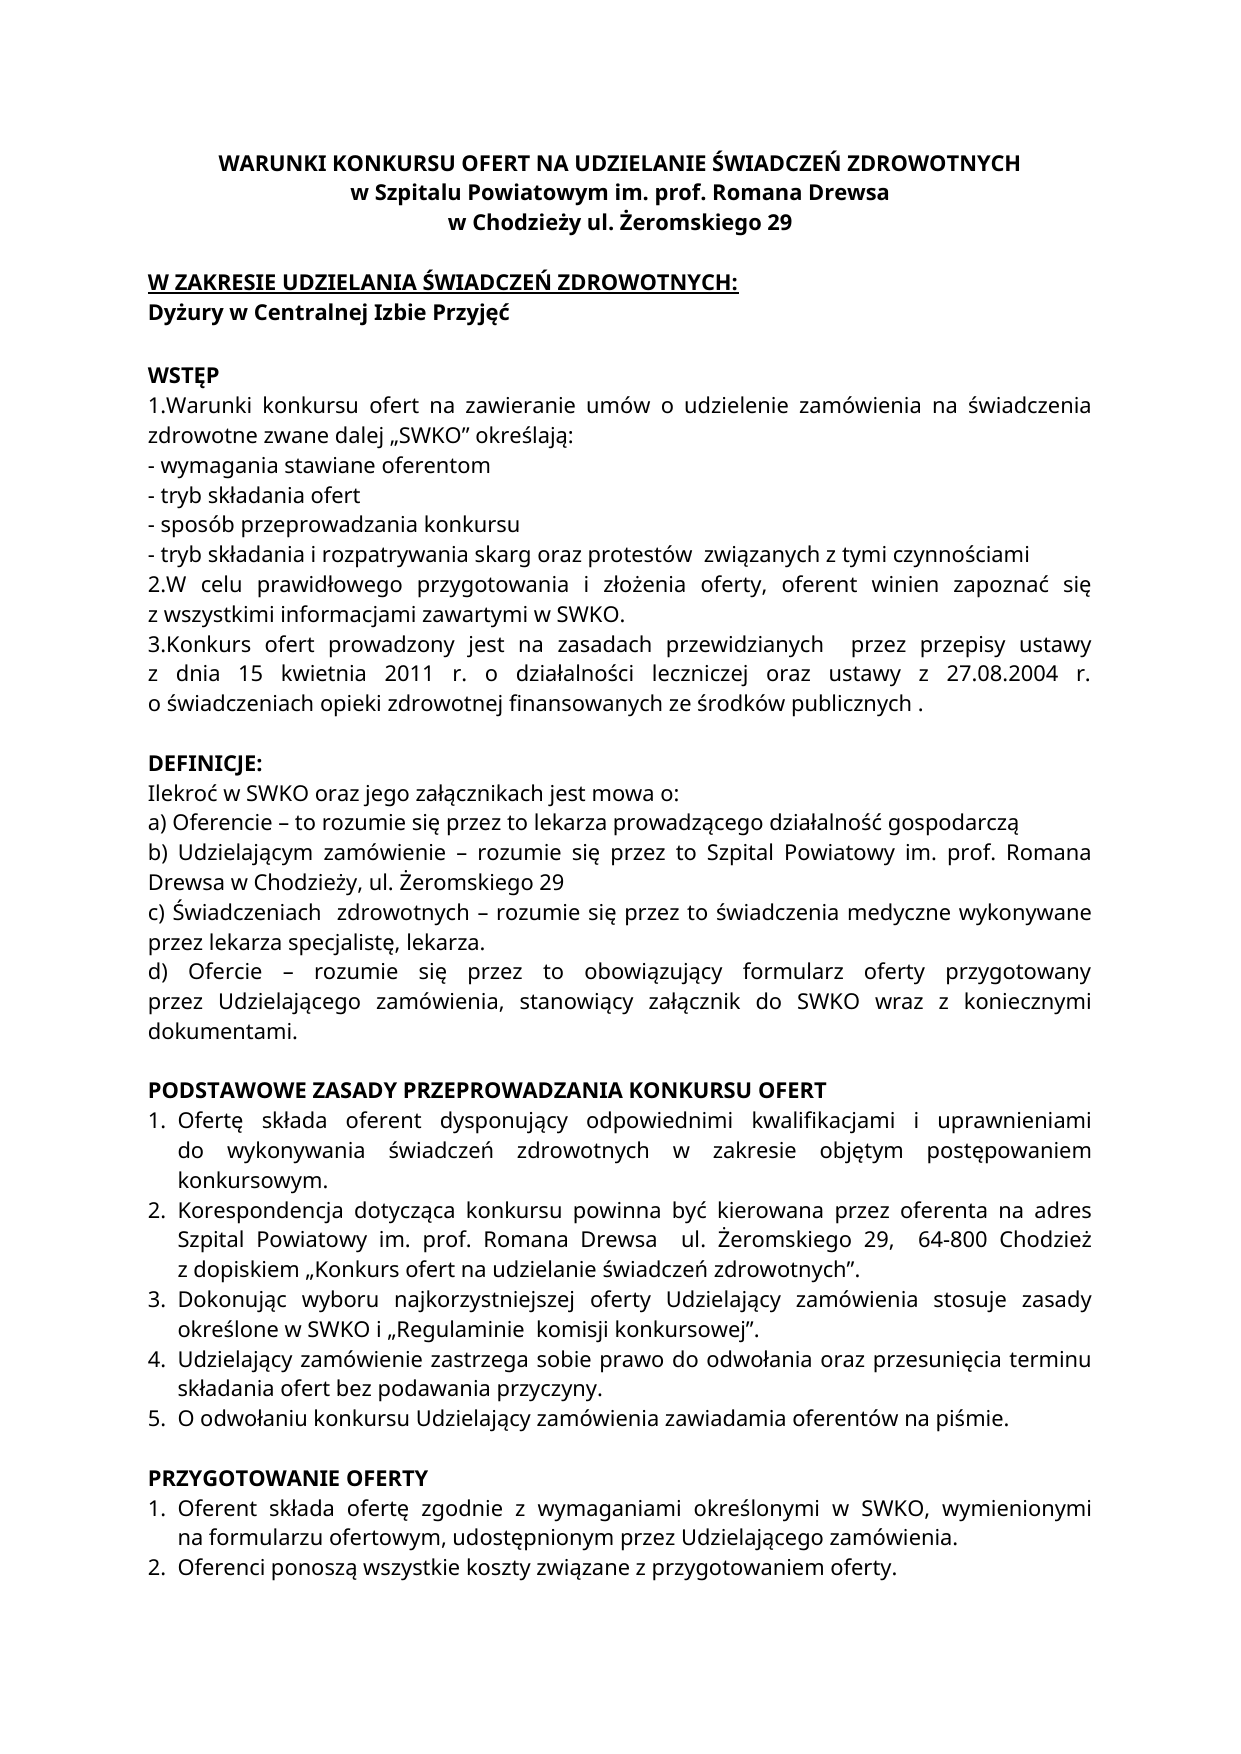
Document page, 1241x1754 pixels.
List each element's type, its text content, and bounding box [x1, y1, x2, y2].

text DEFINICJE: [148, 748, 1093, 777]
list Ofertę składa oferent dysponujący odpowiednimi kwalifikacjami i uprawnieniami do wykonywania świadczeń zdrowotnych w zakresie objętym postępowaniem konkursowym. [148, 1105, 1093, 1194]
list O odwołaniu konkursu Udzielający zamówienia zawiadamia oferentów na piśmie. [148, 1403, 1093, 1433]
list Korespondencja dotycząca konkursu powinna być kierowana przez oferenta na adres Szpital Powiatowy im. prof. Romana Drewsa ul. Żeromskiego 29, 64-800 Chodzież z dopiskiem „Konkurs ofert na udzielanie świadczeń zdrowotnych”. [148, 1194, 1093, 1284]
list 1.Warunki konkursu ofert na zawieranie umów o udzielenie zamówienia na świadczenia zdrowotne zwane dalej „SWKO” określają: [148, 390, 1093, 450]
text Dyżury w Centralnej Izbie Przyjęć [148, 297, 1093, 326]
list Oferenci ponoszą wszystkie koszty związane z przygotowaniem oferty. [148, 1552, 1093, 1582]
text WARUNKI KONKURSU OFERT NA UDZIELANIE ŚWIADCZEŃ ZDROWOTNYCH [148, 148, 1093, 177]
list - tryb składania i rozpatrywania skarg oraz protestów związanych z tymi czynnościami [148, 539, 1093, 569]
text w Chodzieży ul. Żeromskiego 29 [148, 207, 1093, 237]
text WSTĘP [148, 360, 1093, 390]
list - sposób przeprowadzania konkursu [148, 509, 1093, 539]
list d) Ofercie – rozumie się przez to obowiązujący formularz oferty przygotowany przez Udzielającego zamówienia, stanowiący załącznik do SWKO wraz z koniecznymi dokumentami. [148, 956, 1093, 1046]
text PODSTAWOWE ZASADY PRZEPROWADZANIA KONKURSU OFERT [148, 1075, 1093, 1105]
list - tryb składania ofert [148, 479, 1093, 509]
list Oferent składa ofertę zgodnie z wymaganiami określonymi w SWKO, wymienionymi na formularzu ofertowym, udostępnionym przez Udzielającego zamówienia. [148, 1492, 1093, 1552]
text PRZYGOTOWANIE OFERTY [148, 1463, 1093, 1492]
list Dokonując wyboru najkorzystniejszej oferty Udzielający zamówienia stosuje zasady określone w SWKO i „Regulaminie komisji konkursowej”. [148, 1284, 1093, 1343]
list - wymagania stawiane oferentom [148, 450, 1093, 479]
list 2.W celu prawidłowego przygotowania i złożenia oferty, oferent winien zapoznać się z wszystkimi informacjami zawartymi w SWKO. [148, 569, 1093, 628]
list Udzielający zamówienie zastrzega sobie prawo do odwołania oraz przesunięcia terminu składania ofert bez podawania przyczyny. [148, 1343, 1093, 1403]
text Ilekroć w SWKO oraz jego załącznikach jest mowa o: [148, 777, 1093, 807]
list a) Oferencie – to rozumie się przez to lekarza prowadzącego działalność gospodarczą [148, 807, 1093, 837]
list b) Udzielającym zamówienie – rozumie się przez to Szpital Powiatowy im. prof. Romana Drewsa w Chodzieży, ul. Żeromskiego 29 [148, 837, 1093, 897]
text w Szpitalu Powiatowym im. prof. Romana Drewsa [148, 177, 1093, 207]
list c) Świadczeniach zdrowotnych – rozumie się przez to świadczenia medyczne wykonywane przez lekarza specjalistę, lekarza. [148, 897, 1093, 956]
list 3.Konkurs ofert prowadzony jest na zasadach przewidzianych przez przepisy ustawy z dnia 15 kwietnia 2011 r. o działalności leczniczej oraz ustawy z 27.08.2004 r. o świadczeniach opieki zdrowotnej finansowanych ze środków publicznych . [148, 628, 1093, 718]
text W ZAKRESIE UDZIELANIA ŚWIADCZEŃ ZDROWOTNYCH: [148, 267, 1093, 297]
